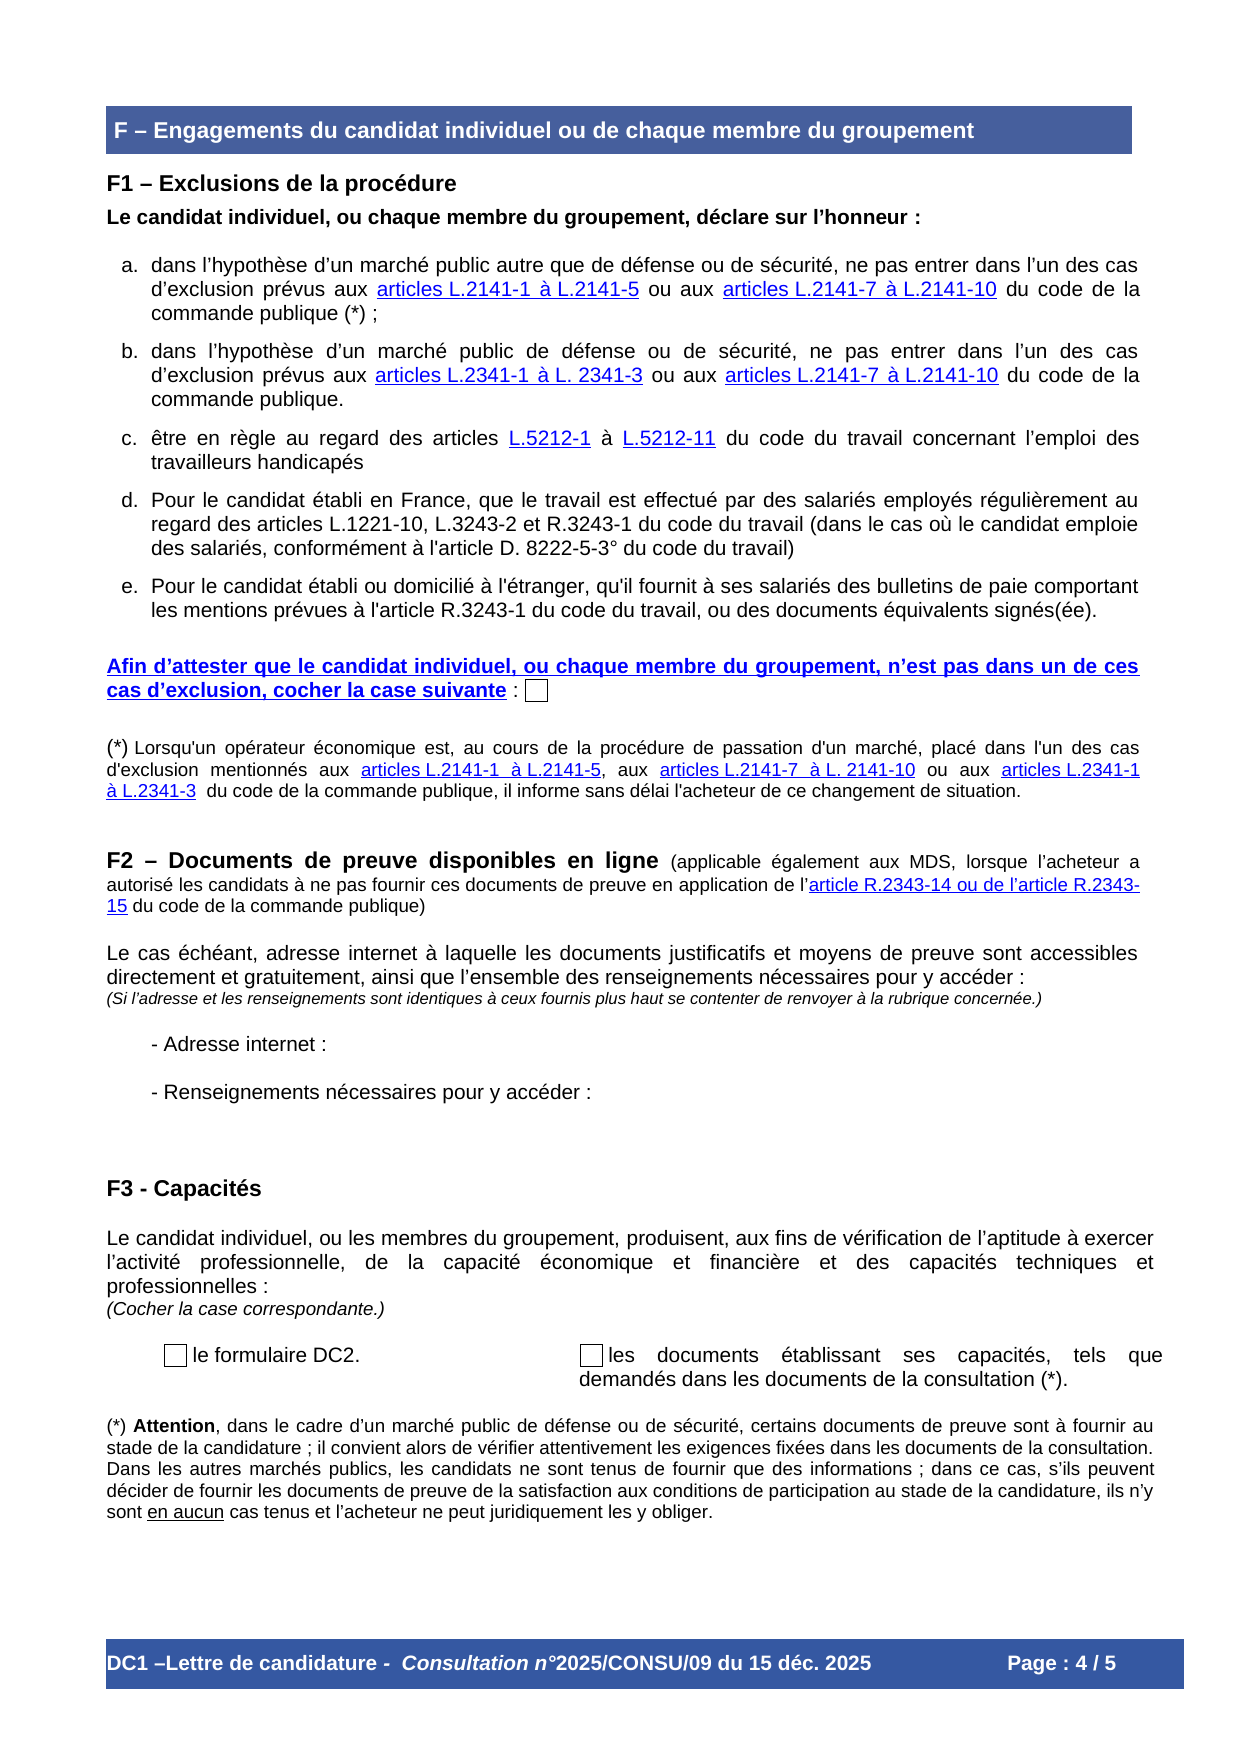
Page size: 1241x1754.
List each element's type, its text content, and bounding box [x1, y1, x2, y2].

table_header F – Engagements du candidat individuel ou de chaque membre du groupement [106, 106, 1132, 154]
list Pour le candidat établi en France, que le travail est effectué par des salariés employés régulièrement au regard des articles L.1221-10, L.3243-2 et R.3243-1 du code du travail (dans le cas où le candidat emploie des salariés, conformément à l'article D. 8222-5-3° du code du travail) [121, 488, 1140, 560]
list dans l’hypothèse d’un marché public de défense ou de sécurité, ne pas entrer dans l’un des cas d’exclusion prévus aux articles L.2341-1 à L. 2341-3 ou aux articles L.2141-7 à L.2141-10 du code de la commande publique. [121, 339, 1140, 411]
text F1 – Exclusions de la procédure [106, 170, 1163, 197]
text (*) Lorsqu'un opérateur économique est, au cours de la procédure de passation d'un marché, placé dans l'un des cas d'exclusion mentionnés aux articles L.2141-1 à L.2141-5, aux articles L.2141-7 à L. 2141-10 ou aux articles L.2341-1 à L.2341-3 du code de la commande publique, il informe sans délai l'acheteur de ce changement de situation. [106, 734, 1140, 802]
text Le candidat individuel, ou chaque membre du groupement, déclare sur l’honneur : [106, 205, 1163, 229]
list être en règle au regard des articles L.5212-1 à L.5212-11 du code du travail concernant l’emploi des travailleurs handicapés [121, 426, 1140, 473]
list dans l’hypothèse d’un marché public autre que de défense ou de sécurité, ne pas entrer dans l’un des cas d’exclusion prévus aux articles L.2141-1 à L.2141-5 ou aux articles L.2141-7 à L.2141-10 du code de la commande publique (*) ; [121, 253, 1140, 325]
text (Cocher la case correspondante.) [106, 1297, 1163, 1319]
text - Adresse internet : [151, 1032, 1163, 1056]
text Afin d’attester que le candidat individuel, ou chaque membre du groupement, n’est pas dans un de ces cas d’exclusion, cocher la case suivante : [106, 676, 1140, 702]
text Le cas échéant, adresse internet à laquelle les documents justificatifs et moyens de preuve sont accessibles directement et gratuitement, ainsi que l’ensemble des renseignements nécessaires pour y accéder : [106, 941, 1140, 988]
text - Renseignements nécessaires pour y accéder : [151, 1079, 1163, 1103]
text F2 – Documents de preuve disponibles en ligne (applicable également aux MDS, lorsque l’acheteur a autorisé les candidats à ne pas fournir ces documents de preuve en application de l’article R.2343-14 ou de l’article R.2343-15 du code de la commande publique) [106, 847, 1140, 917]
text le formulaire DC2. les documents établissant ses capacités, tels que demandés dans les documents de la consultation (*). [163, 1343, 1163, 1391]
list Pour le candidat établi ou domicilié à l'étranger, qu'il fournit à ses salariés des bulletins de paie comportant les mentions prévues à l'article R.3243-1 du code du travail, ou des documents équivalents signés(ée). [121, 574, 1140, 622]
text Le candidat individuel, ou les membres du groupement, produisent, aux fins de vérification de l’aptitude à exercer l’activité professionnelle, de la capacité économique et financière et des capacités techniques et professionnelles : [106, 1226, 1155, 1297]
text (Si l’adresse et les renseignements sont identiques à ceux fournis plus haut se contenter de renvoyer à la rubrique concernée.) [106, 988, 1163, 1008]
text (*) Attention, dans le cadre d’un marché public de défense ou de sécurité, certains documents de preuve sont à fournir au stade de la candidature ; il convient alors de vérifier attentivement les exigences fixées dans les documents de la consultation. Dans les autres marchés publics, les candidats ne sont tenus de fournir que des informations ; dans ce cas, s’ils peuvent décider de fournir les documents de preuve de la satisfaction aux conditions de participation au stade de la candidature, ils n’y sont en aucun cas tenus et l’acheteur ne peut juridiquement les y obliger. [106, 1415, 1155, 1523]
text Afin d’attester que le candidat individuel, ou chaque membre du groupement, n’est pas dans un de ces cas d’exclusion, cocher la case suivante : [106, 654, 1140, 675]
text F3 - Capacités [106, 1175, 1163, 1202]
